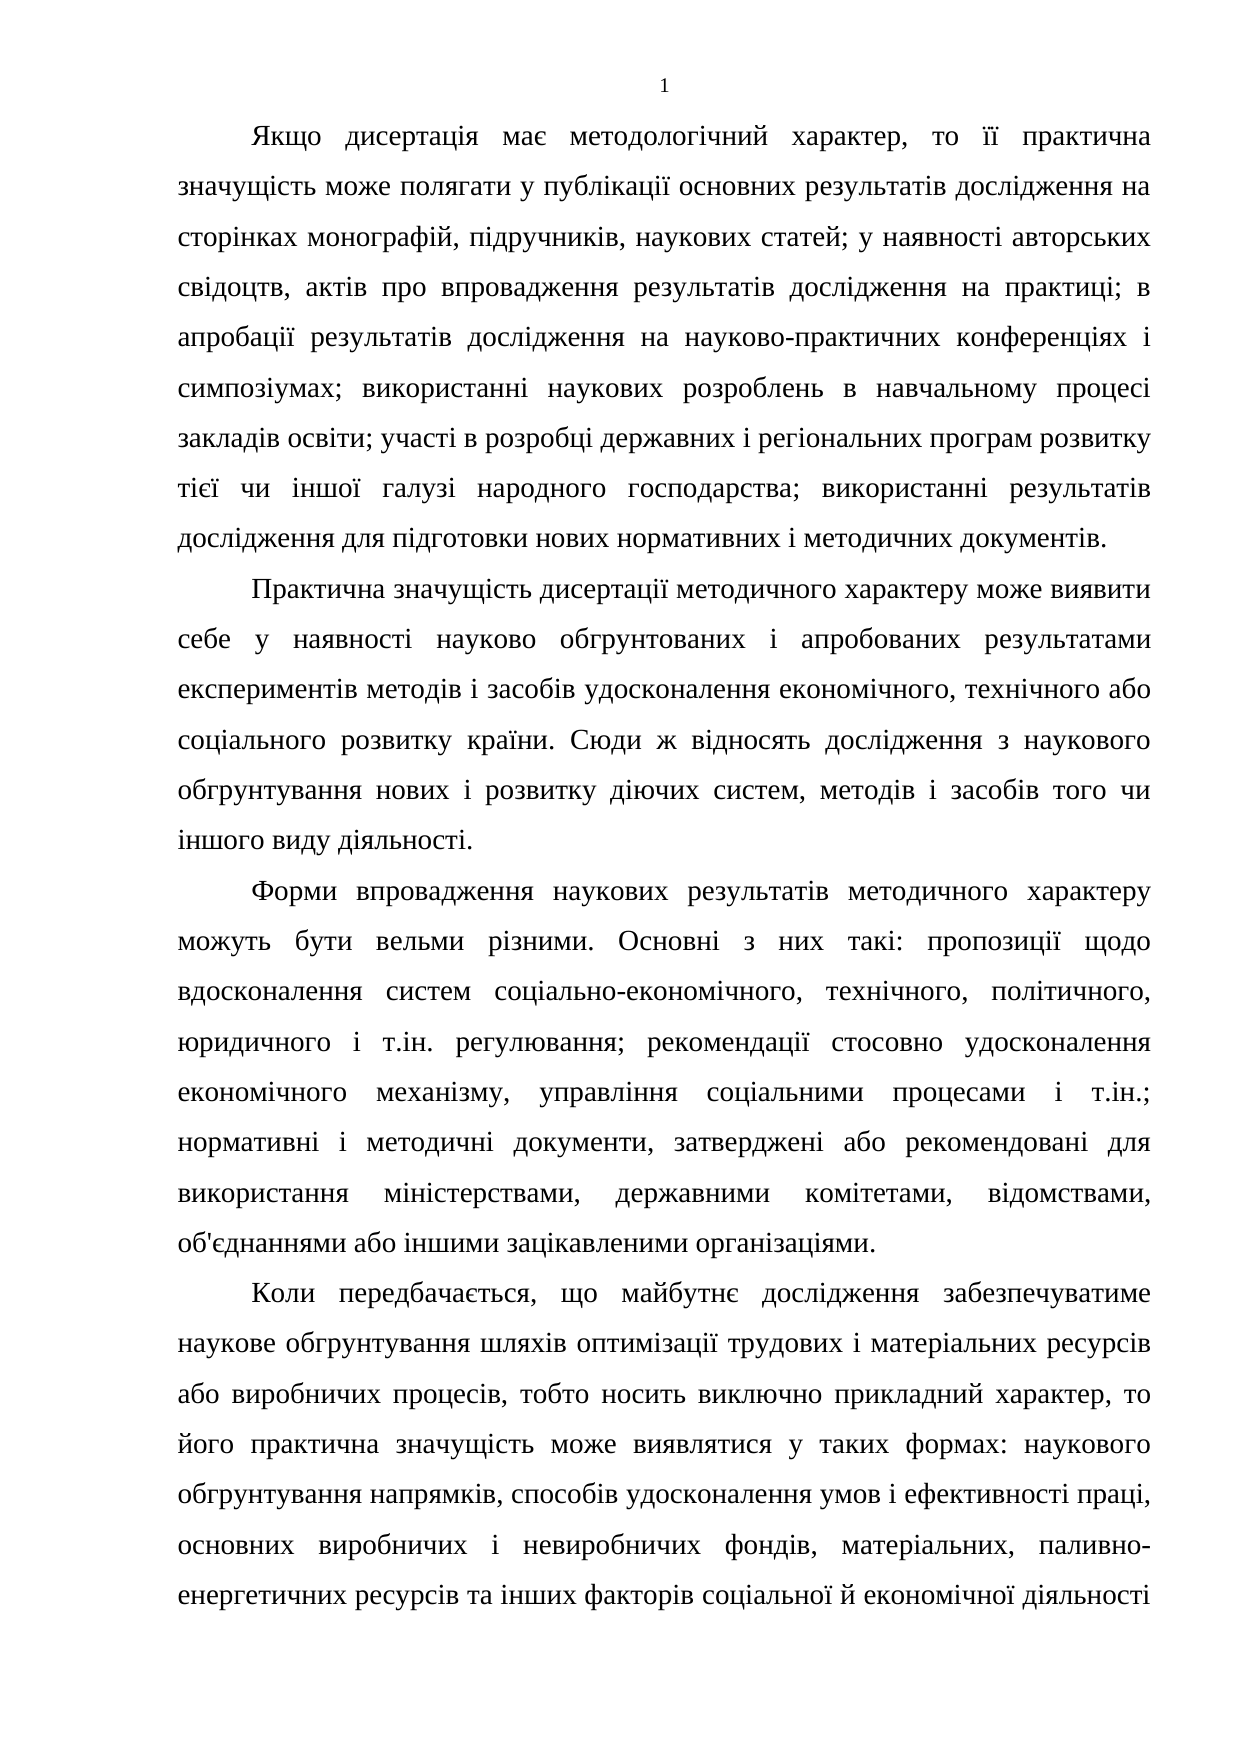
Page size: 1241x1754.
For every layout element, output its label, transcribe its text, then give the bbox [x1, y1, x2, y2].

text Практична значущість дисертації методичного характеру може виявити себе у наявності науково обгрунтованих і апробованих результатами експериментів методів і засобів удосконалення економічного, технічного або соціального розвитку країни. Сюди ж відносять дослідження з наукового обгрунтування нових і розвитку діючих систем, методів і засобів того чи іншого виду діяльності. [177, 571, 1152, 856]
text Якщо дисертація має методологічний характер, то її практична значущість може полягати у публікації основних результатів дослідження на сторінках монографій, підручників, наукових статей; у наявності авторських свідоцтв, актів про впровадження результатів дослідження на практиці; в апробації результатів дослідження на науково-практичних конференціях і симпозіумах; використанні наукових розроблень в навчальному процесі закладів освіти; участі в розробці державних і регіональних програм розвитку тієї чи іншої галузі народного господарства; використанні результатів дослідження для підготовки нових нормативних і методичних документів. [177, 118, 1152, 554]
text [177, 1275, 1152, 1611]
text Форми впровадження наукових результатів методичного характеру можуть бути вельми різними. Основні з них такі: пропозиції щодо вдосконалення систем соціально-економічного, технічного, політичного, юридичного і т.ін. регулювання; рекомендації стосовно удосконалення економічного механізму, управління соціальними процесами і т.ін.; нормативні і методичні документи, затверджені або рекомендовані для використання міністерствами, державними комітетами, відомствами, об'єднаннями або іншими зацікавленими організаціями. [177, 873, 1152, 1258]
